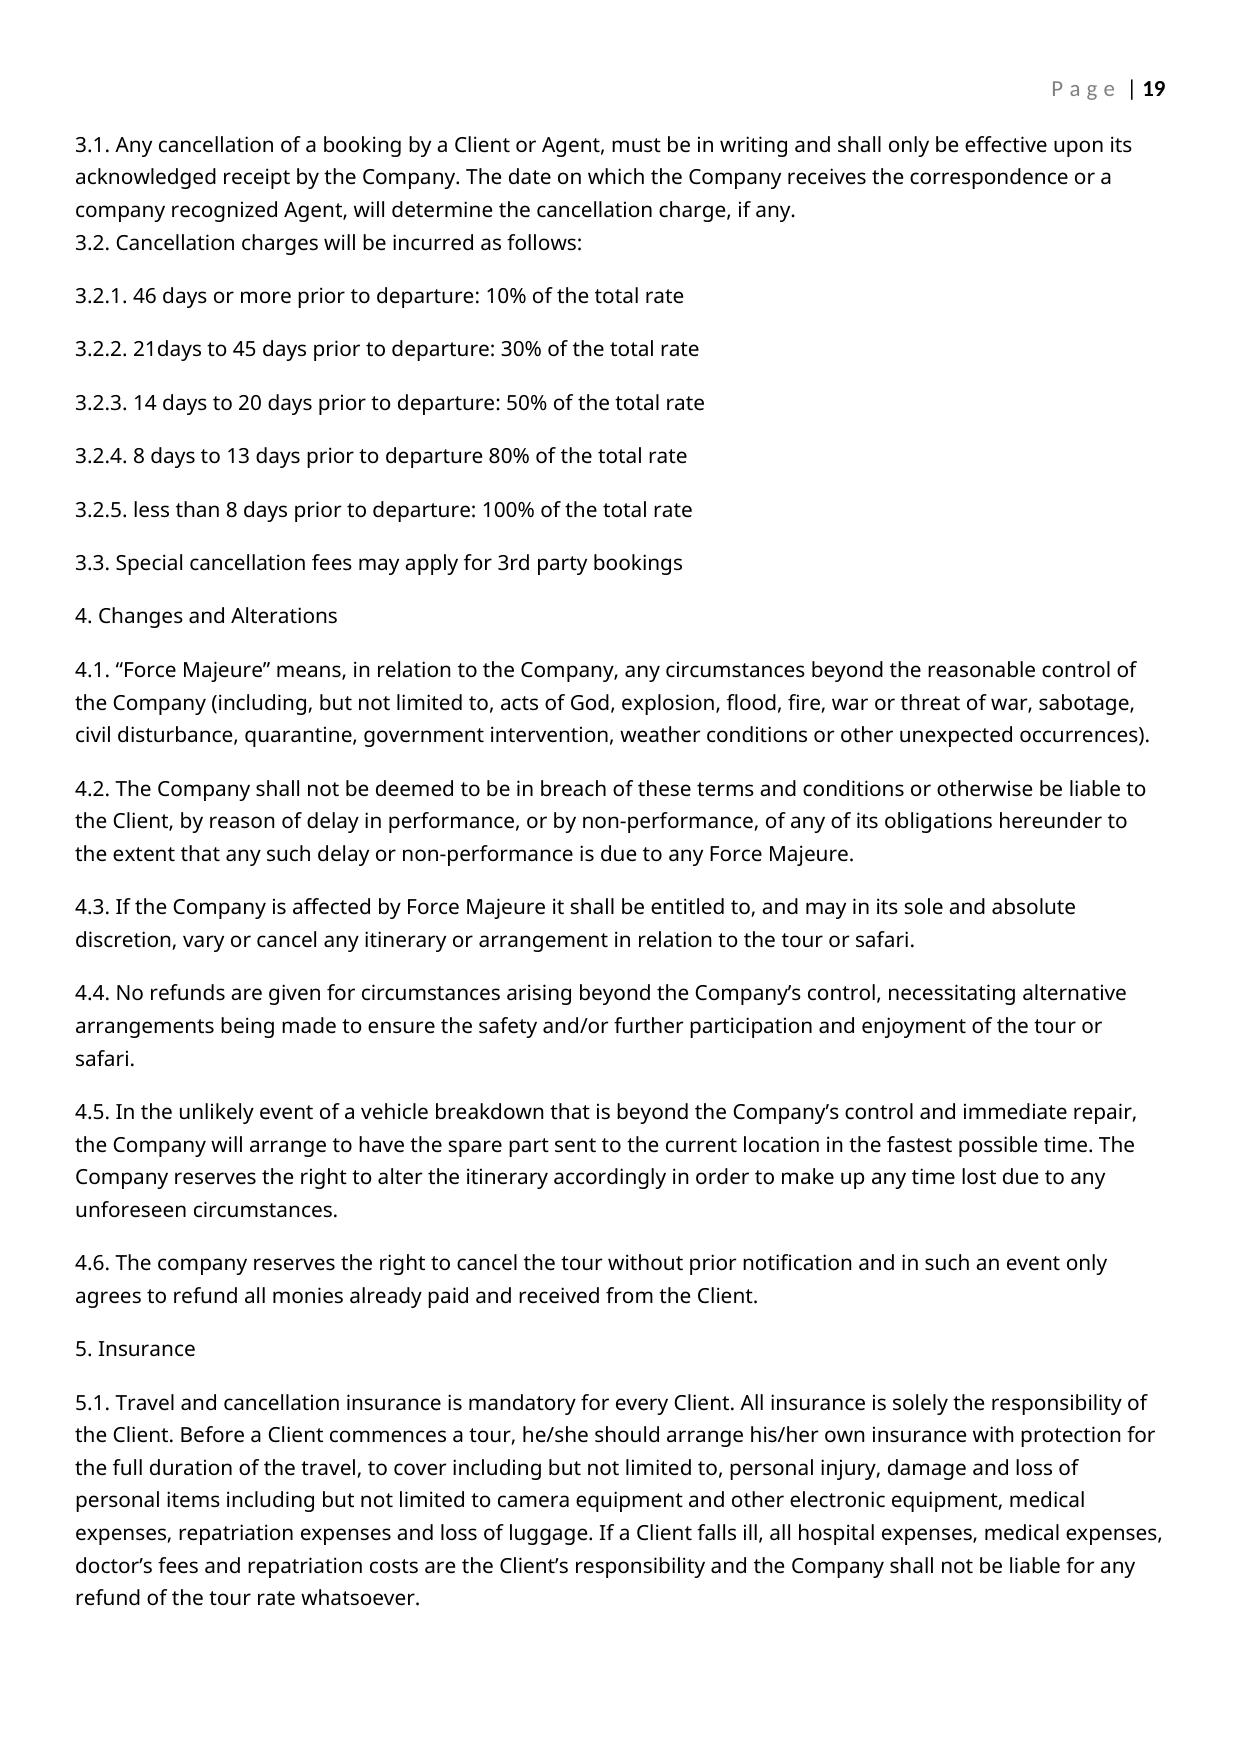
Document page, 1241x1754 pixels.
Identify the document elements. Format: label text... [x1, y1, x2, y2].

text 4.5. In the unlikely event of a vehicle breakdown that is beyond the Company’s control and immediate repair, the Company will arrange to have the spare part sent to the current location in the fastest possible time. The Company reserves the right to alter the itinerary accordingly in order to make up any time lost due to any unforeseen circumstances. [75, 1097, 1165, 1223]
text 4.1. “Force Majeure” means, in relation to the Company, any circumstances beyond the reasonable control of the Company (including, but not limited to, acts of God, explosion, flood, fire, war or threat of war, sabotage, civil disturbance, quarantine, government intervention, weather conditions or other unexpected occurrences). [75, 655, 1165, 749]
text 4. Changes and Alterations [75, 602, 1165, 630]
text 3.2.5. less than 8 days prior to departure: 100% of the total rate [75, 495, 1165, 523]
text 3.2.3. 14 days to 20 days prior to departure: 50% of the total rate [75, 388, 1165, 416]
text 3.1. Any cancellation of a booking by a Client or Agent, must be in writing and shall only be effective upon its acknowledged receipt by the Company. The date on which the Company receives the correspondence or a company recognized Agent, will determine the cancellation charge, if any. 3.2. Cancellation charges will be incurred as follows: [75, 130, 1165, 256]
text 4.3. If the Company is affected by Force Majeure it shall be entitled to, and may in its sole and absolute discretion, vary or cancel any itinerary or arrangement in relation to the tour or safari. [75, 892, 1165, 953]
text 4.2. The Company shall not be deemed to be in breach of these terms and conditions or otherwise be liable to the Client, by reason of delay in performance, or by non-performance, of any of its obligations hereunder to the extent that any such delay or non-performance is due to any Force Majeure. [75, 774, 1165, 867]
text 3.2.2. 21days to 45 days prior to departure: 30% of the total rate [75, 334, 1165, 363]
text 4.6. The company reserves the right to cancel the tour without prior notification and in such an event only agrees to refund all monies already paid and received from the Client. [75, 1248, 1165, 1309]
text 3.3. Special cancellation fees may apply for 3rd party bookings [75, 548, 1165, 577]
text 5.1. Travel and cancellation insurance is mandatory for every Client. All insurance is solely the responsibility of the Client. Before a Client commences a tour, he/she should arrange his/her own insurance with protection for the full duration of the travel, to cover including but not limited to, personal injury, damage and loss of personal items including but not limited to camera equipment and other electronic equipment, medical expenses, repatriation expenses and loss of luggage. If a Client falls ill, all hospital expenses, medical expenses, doctor’s fees and repatriation costs are the Client’s responsibility and the Company shall not be liable for any refund of the tour rate whatsoever. [75, 1388, 1165, 1612]
text 3.2.1. 46 days or more prior to departure: 10% of the total rate [75, 281, 1165, 309]
text 5. Insurance [75, 1334, 1165, 1363]
text 3.2.4. 8 days to 13 days prior to departure 80% of the total rate [75, 441, 1165, 470]
text 4.4. No refunds are given for circumstances arising beyond the Company’s control, necessitating alternative arrangements being made to ensure the safety and/or further participation and enjoyment of the tour or safari. [75, 978, 1165, 1072]
